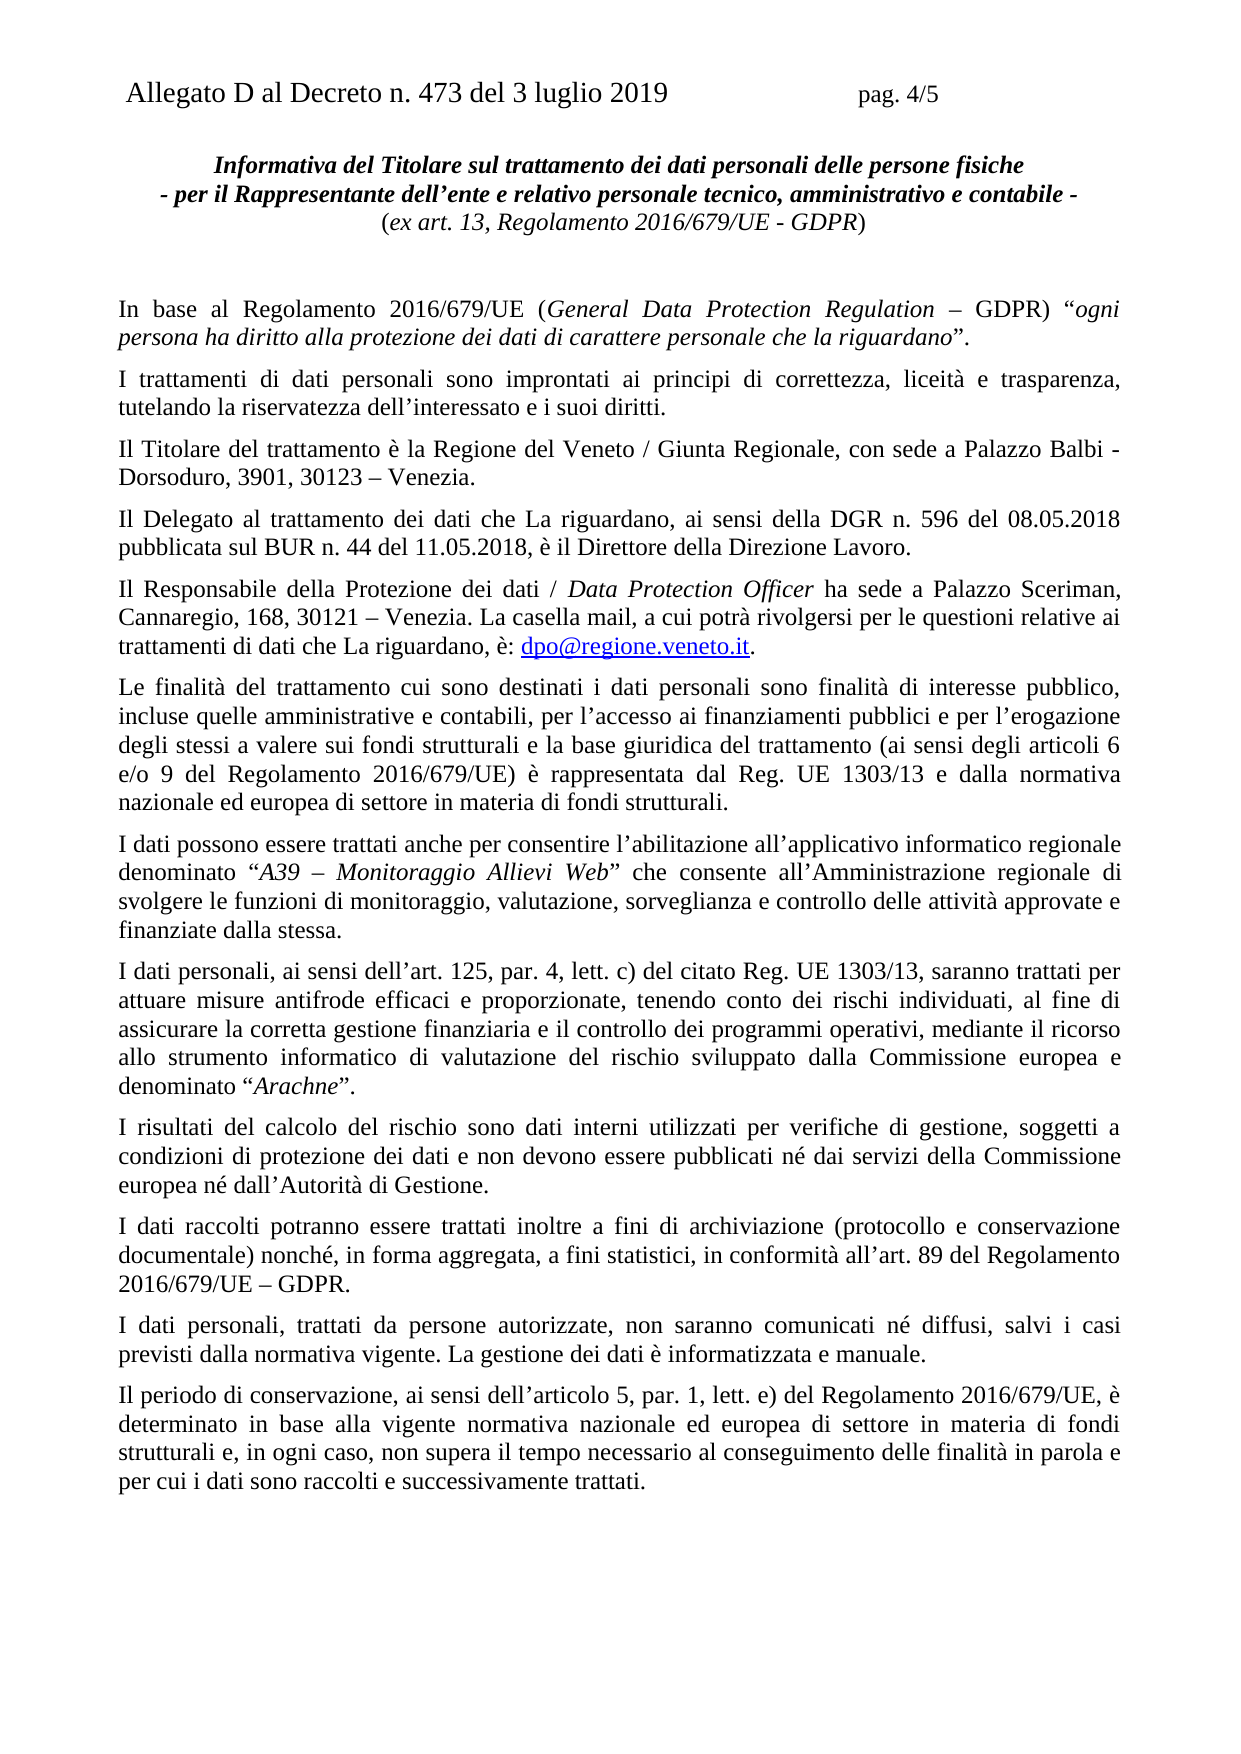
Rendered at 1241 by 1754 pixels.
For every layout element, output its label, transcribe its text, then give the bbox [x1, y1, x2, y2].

text Informativa del Titolare sul trattamento dei dati personali delle persone fisiche [118, 150, 1122, 179]
text - per il Rappresentante dell’ente e relativo personale tecnico, amministrativo e contabile - [118, 179, 1122, 207]
text In base al Regolamento 2016/679/UE (General Data Protection Regulation – GDPR) “ogni persona ha diritto alla protezione dei dati di carattere personale che la riguardano”. [118, 294, 1122, 351]
text I dati possono essere trattati anche per consentire l’abilitazione all’applicativo informatico regionale denominato “A39 – Monitoraggio Allievi Web” che consente all’Amministrazione regionale di svolgere le funzioni di monitoraggio, valutazione, sorveglianza e controllo delle attività approvate e finanziate dalla stessa. [118, 829, 1122, 944]
text Il Delegato al trattamento dei dati che La riguardano, ai sensi della DGR n. 596 del 08.05.2018 pubblicata sul BUR n. 44 del 11.05.2018, è il Direttore della Direzione Lavoro. [118, 504, 1122, 561]
text I dati personali, trattati da persone autorizzate, non saranno comunicati né diffusi, salvi i casi previsti dalla normativa vigente. La gestione dei dati è informatizzata e manuale. [118, 1310, 1122, 1367]
text Il Responsabile della Protezione dei dati / Data Protection Officer ha sede a Palazzo Sceriman, Cannaregio, 168, 30121 – Venezia. La casella mail, a cui potrà rivolgersi per le questioni relative ai trattamenti di dati che La riguardano, è: dpo@regione.veneto.it. [118, 574, 1122, 660]
text I dati raccolti potranno essere trattati inoltre a fini di archiviazione (protocollo e conservazione documentale) nonché, in forma aggregata, a fini statistici, in conformità all’art. 89 del Regolamento 2016/679/UE – GDPR. [118, 1211, 1122, 1297]
text Le finalità del trattamento cui sono destinati i dati personali sono finalità di interesse pubblico, incluse quelle amministrative e contabili, per l’accesso ai finanziamenti pubblici e per l’erogazione degli stessi a valere sui fondi strutturali e la base giuridica del trattamento (ai sensi degli articoli 6 e/o 9 del Regolamento 2016/679/UE) è rappresentata dal Reg. UE 1303/13 e dalla normativa nazionale ed europea di settore in materia di fondi strutturali. [118, 672, 1122, 816]
text Il Titolare del trattamento è la Regione del Veneto / Giunta Regionale, con sede a Palazzo Balbi - Dorsoduro, 3901, 30123 – Venezia. [118, 434, 1122, 491]
text I dati personali, ai sensi dell’art. 125, par. 4, lett. c) del citato Reg. UE 1303/13, saranno trattati per attuare misure antifrode efficaci e proporzionate, tenendo conto dei rischi individuati, al fine di assicurare la corretta gestione finanziaria e il controllo dei programmi operativi, mediante il ricorso allo strumento informatico di valutazione del rischio sviluppato dalla Commissione europea e denominato “Arachne”. [118, 956, 1122, 1100]
text I trattamenti di dati personali sono improntati ai principi di correttezza, liceità e trasparenza, tutelando la riservatezza dell’interessato e i suoi diritti. [118, 364, 1122, 421]
text (ex art. 13, Regolamento 2016/679/UE - GDPR) [118, 207, 1122, 236]
text Il periodo di conservazione, ai sensi dell’articolo 5, par. 1, lett. e) del Regolamento 2016/679/UE, è determinato in base alla vigente normativa nazionale ed europea di settore in materia di fondi strutturali e, in ogni caso, non supera il tempo necessario al conseguimento delle finalità in parola e per cui i dati sono raccolti e successivamente trattati. [118, 1380, 1122, 1495]
text I risultati del calcolo del rischio sono dati interni utilizzati per verifiche di gestione, soggetti a condizioni di protezione dei dati e non devono essere pubblicati né dai servizi della Commissione europea né dall’Autorità di Gestione. [118, 1112, 1122, 1199]
